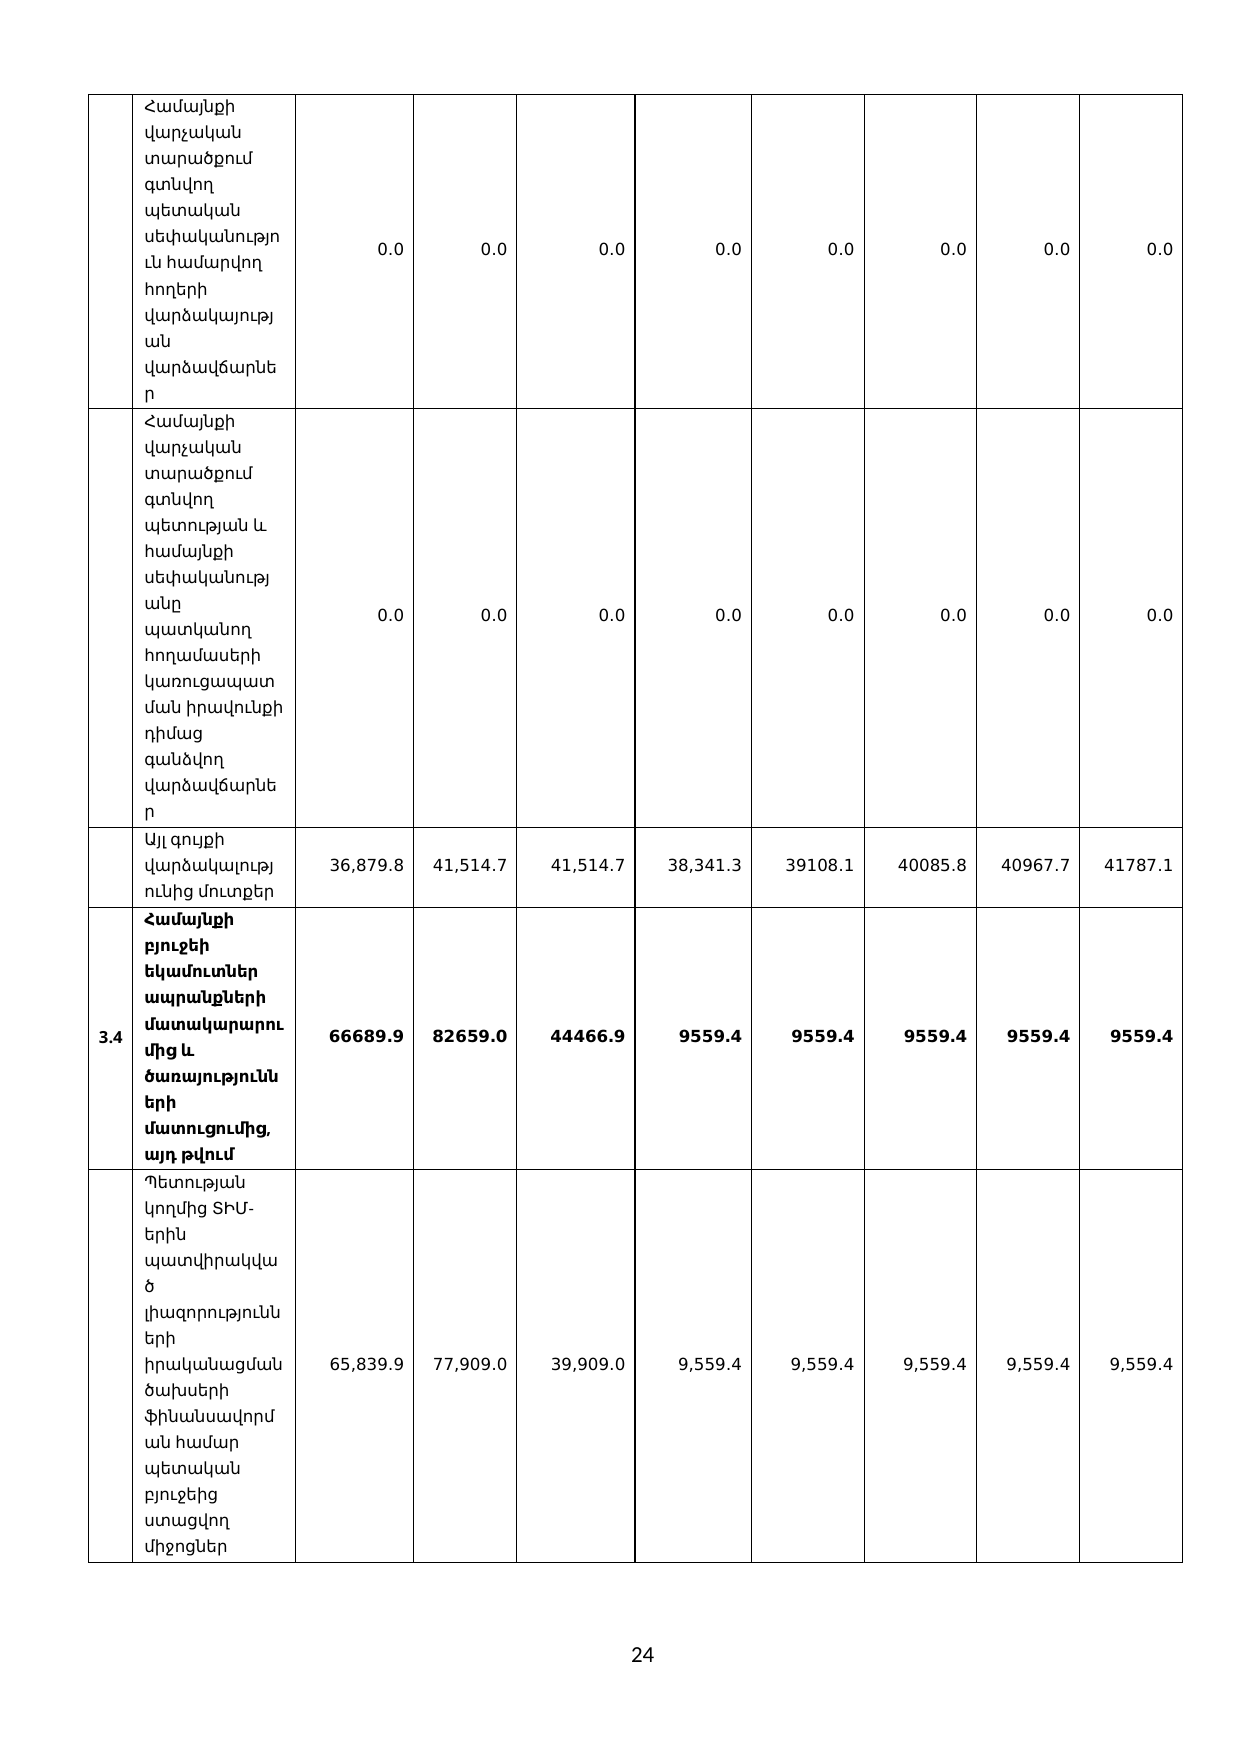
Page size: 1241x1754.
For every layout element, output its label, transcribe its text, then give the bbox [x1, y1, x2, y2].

table_cell 0․0 [296, 409, 413, 827]
table_cell 38,341․3 [636, 828, 751, 907]
table_cell 44466․9 [517, 908, 634, 1169]
table_cell 0․0 [517, 409, 634, 827]
table_cell 9,559․4 [752, 1170, 864, 1562]
table_cell 9559․4 [865, 908, 976, 1169]
table_cell Համայնքի վարչական տարածքում գտնվող պետական սեփականություն համարվող հողերի վարձակայության վարձավճարներ [133, 95, 295, 408]
table_cell 65,839․9 [296, 1170, 413, 1562]
table_cell 0․0 [517, 95, 634, 408]
table_cell 40967․7 [977, 828, 1079, 907]
table_cell 9559․4 [977, 908, 1079, 1169]
table_cell 0․0 [977, 409, 1079, 827]
table_cell 0․0 [414, 409, 516, 827]
table_cell 41787․1 [1080, 828, 1182, 907]
table_cell Այլ գույքի վարձակալությունից մուտքեր [133, 828, 295, 907]
table_cell 41,514․7 [414, 828, 516, 907]
table_cell 0․0 [296, 95, 413, 408]
table_cell 0․0 [414, 95, 516, 408]
table_cell Համայնքի վարչական տարածքում գտնվող պետության և համայնքի սեփականությանը պատկանող հողամասերի կառուցապատման իրավունքի դիմաց գանձվող վարձավճարներ [133, 409, 295, 827]
table_cell Պետության կողմից ՏԻՄ-երին պատվիրակված լիազորությունների իրականացման ծախսերի ֆինանսավորման համար պետական բյուջեից ստացվող միջոցներ [133, 1170, 295, 1562]
table_cell 0․0 [752, 95, 864, 408]
table_cell 0․0 [636, 409, 751, 827]
table_cell 66689․9 [296, 908, 413, 1169]
table_cell 9559․4 [752, 908, 864, 1169]
table_cell 9,559․4 [1080, 1170, 1182, 1562]
table_cell [89, 1170, 132, 1562]
table_cell 0․0 [1080, 95, 1182, 408]
table_cell 0․0 [1080, 409, 1182, 827]
table_cell 0․0 [752, 409, 864, 827]
table_cell 0․0 [636, 95, 751, 408]
table_cell 3.4 [89, 908, 132, 1169]
table_cell 0․0 [865, 409, 976, 827]
table_cell 40085․8 [865, 828, 976, 907]
table_cell Համայնքի բյուջեի եկամուտներ ապրանքների մատակարարումից և ծառայությունների մատուցումից, այդ թվում [133, 908, 295, 1169]
table_cell 9,559․4 [865, 1170, 976, 1562]
table_cell 36,879․8 [296, 828, 413, 907]
table_cell 77,909․0 [414, 1170, 516, 1562]
table_cell [89, 95, 132, 408]
table_cell [89, 409, 132, 827]
table_cell 9559․4 [636, 908, 751, 1169]
table_cell 39,909․0 [517, 1170, 634, 1562]
table_cell 9,559․4 [977, 1170, 1079, 1562]
table_cell 9,559․4 [636, 1170, 751, 1562]
table_cell 0․0 [865, 95, 976, 408]
table_cell 82659․0 [414, 908, 516, 1169]
table_cell 39108․1 [752, 828, 864, 907]
table_cell 41,514․7 [517, 828, 634, 907]
table_cell 9559․4 [1080, 908, 1182, 1169]
table_cell [89, 828, 132, 907]
table_cell 0․0 [977, 95, 1079, 408]
